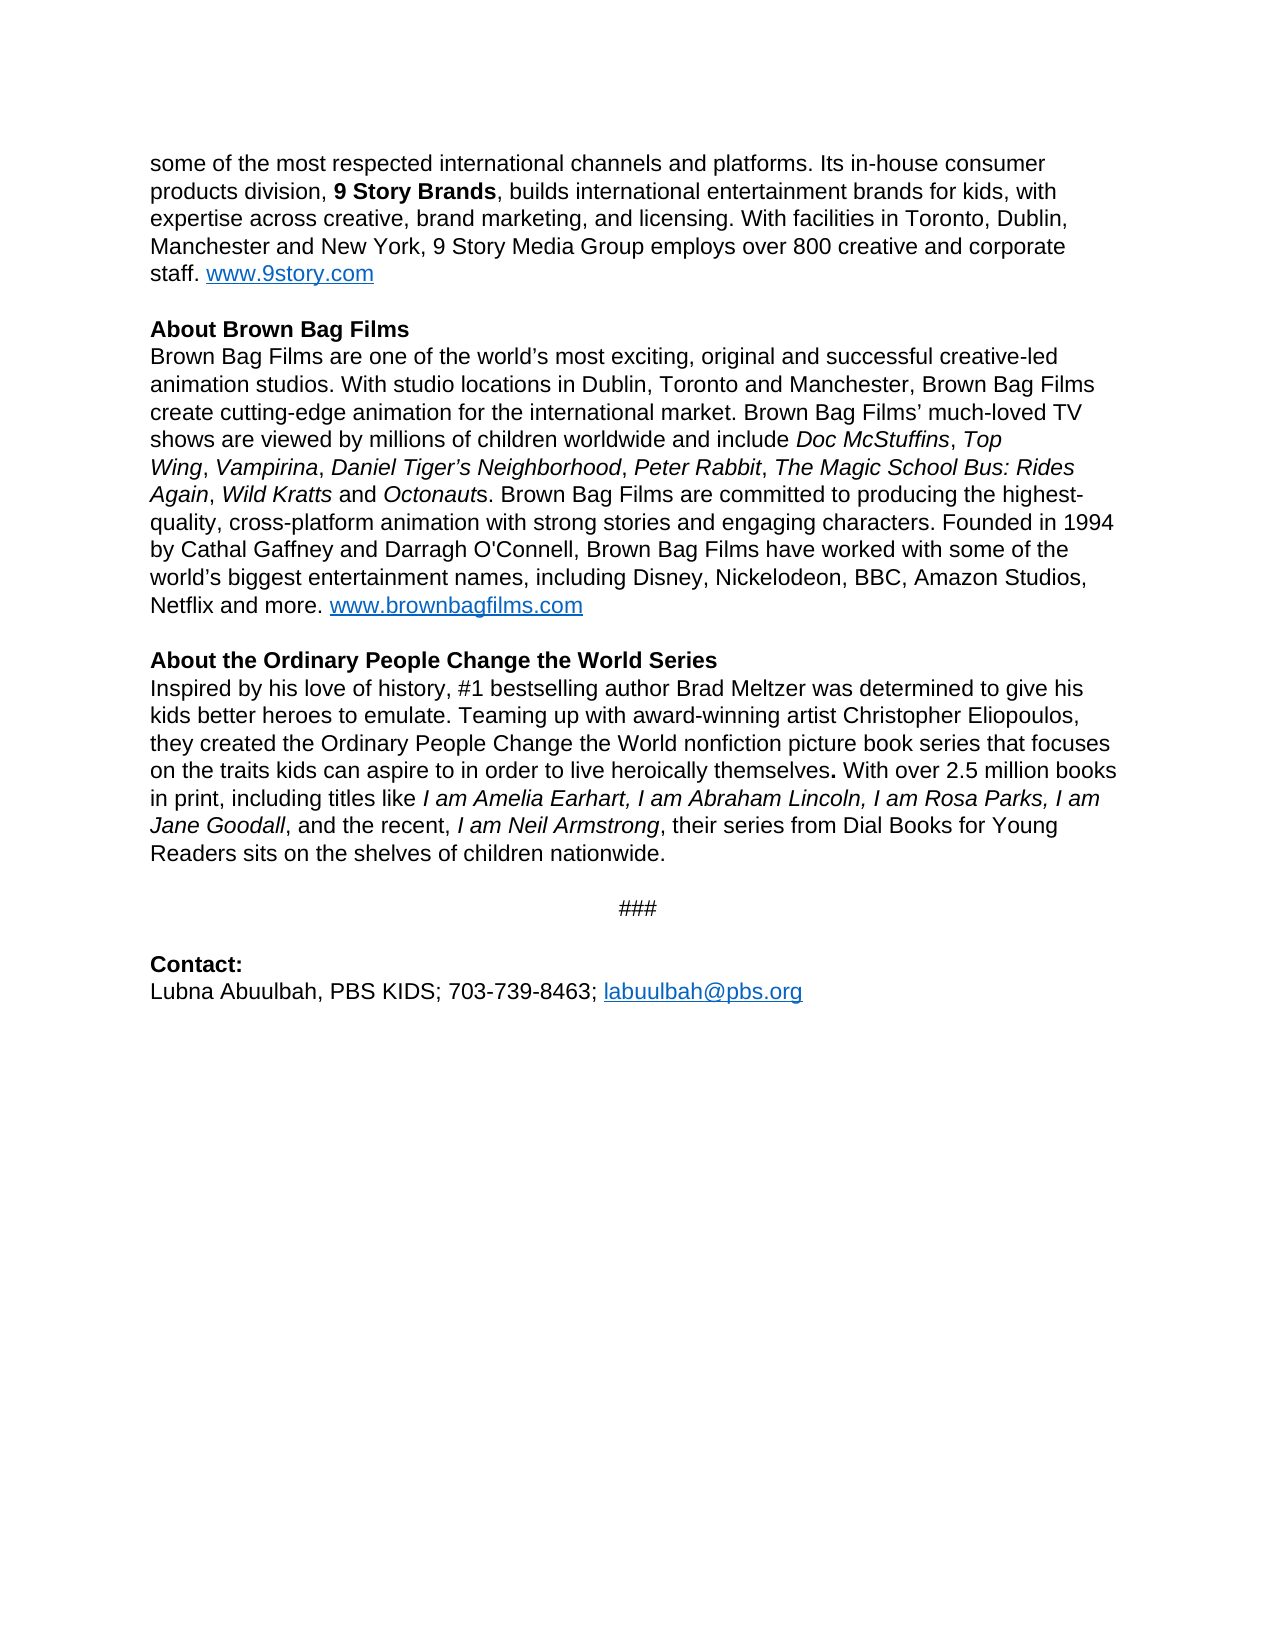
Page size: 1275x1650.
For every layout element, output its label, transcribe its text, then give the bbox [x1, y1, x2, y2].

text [150, 150, 1125, 287]
text About Brown Bag Films Brown Bag Films are one of the world’s most exciting, original and successful creative-led animation studios. With studio locations in Dublin, Toronto and Manchester, Brown Bag Films create cutting-edge animation for the international market. Brown Bag Films’ much-loved TV shows are viewed by millions of children worldwide and include Doc McStuffins, Top Wing, Vampirina, Daniel Tiger’s Neighborhood, Peter Rabbit, The Magic School Bus: Rides Again, Wild Kratts and Octonauts. Brown Bag Films are committed to producing the highest-quality, cross-platform animation with strong stories and engaging characters. Founded in 1994 by Cathal Gaffney and Darragh O'Connell, Brown Bag Films have worked with some of the world’s biggest entertainment names, including Disney, Nickelodeon, BBC, Amazon Studios, Netflix and more. www.brownbagfilms.com [150, 316, 1125, 618]
text ### [150, 895, 1125, 922]
text About the Ordinary People Change the World Series Inspired by his love of history, #1 bestselling author Brad Meltzer was determined to give his kids better heroes to emulate. Teaming up with award-winning artist Christopher Eliopoulos, they created the Ordinary People Change the World nonfiction picture book series that focuses on the traits kids can aspire to in order to live heroically themselves. With over 2.5 million books in print, including titles like I am Amelia Earhart, I am Abraham Lincoln, I am Rosa Parks, I am Jane Goodall, and the recent, I am Neil Armstrong, their series from Dial Books for Young Readers sits on the shelves of children nationwide. [150, 647, 1125, 866]
text Contact: Lubna Abuulbah, PBS KIDS; 703-739-8463; labuulbah@pbs.org [150, 951, 1125, 1004]
